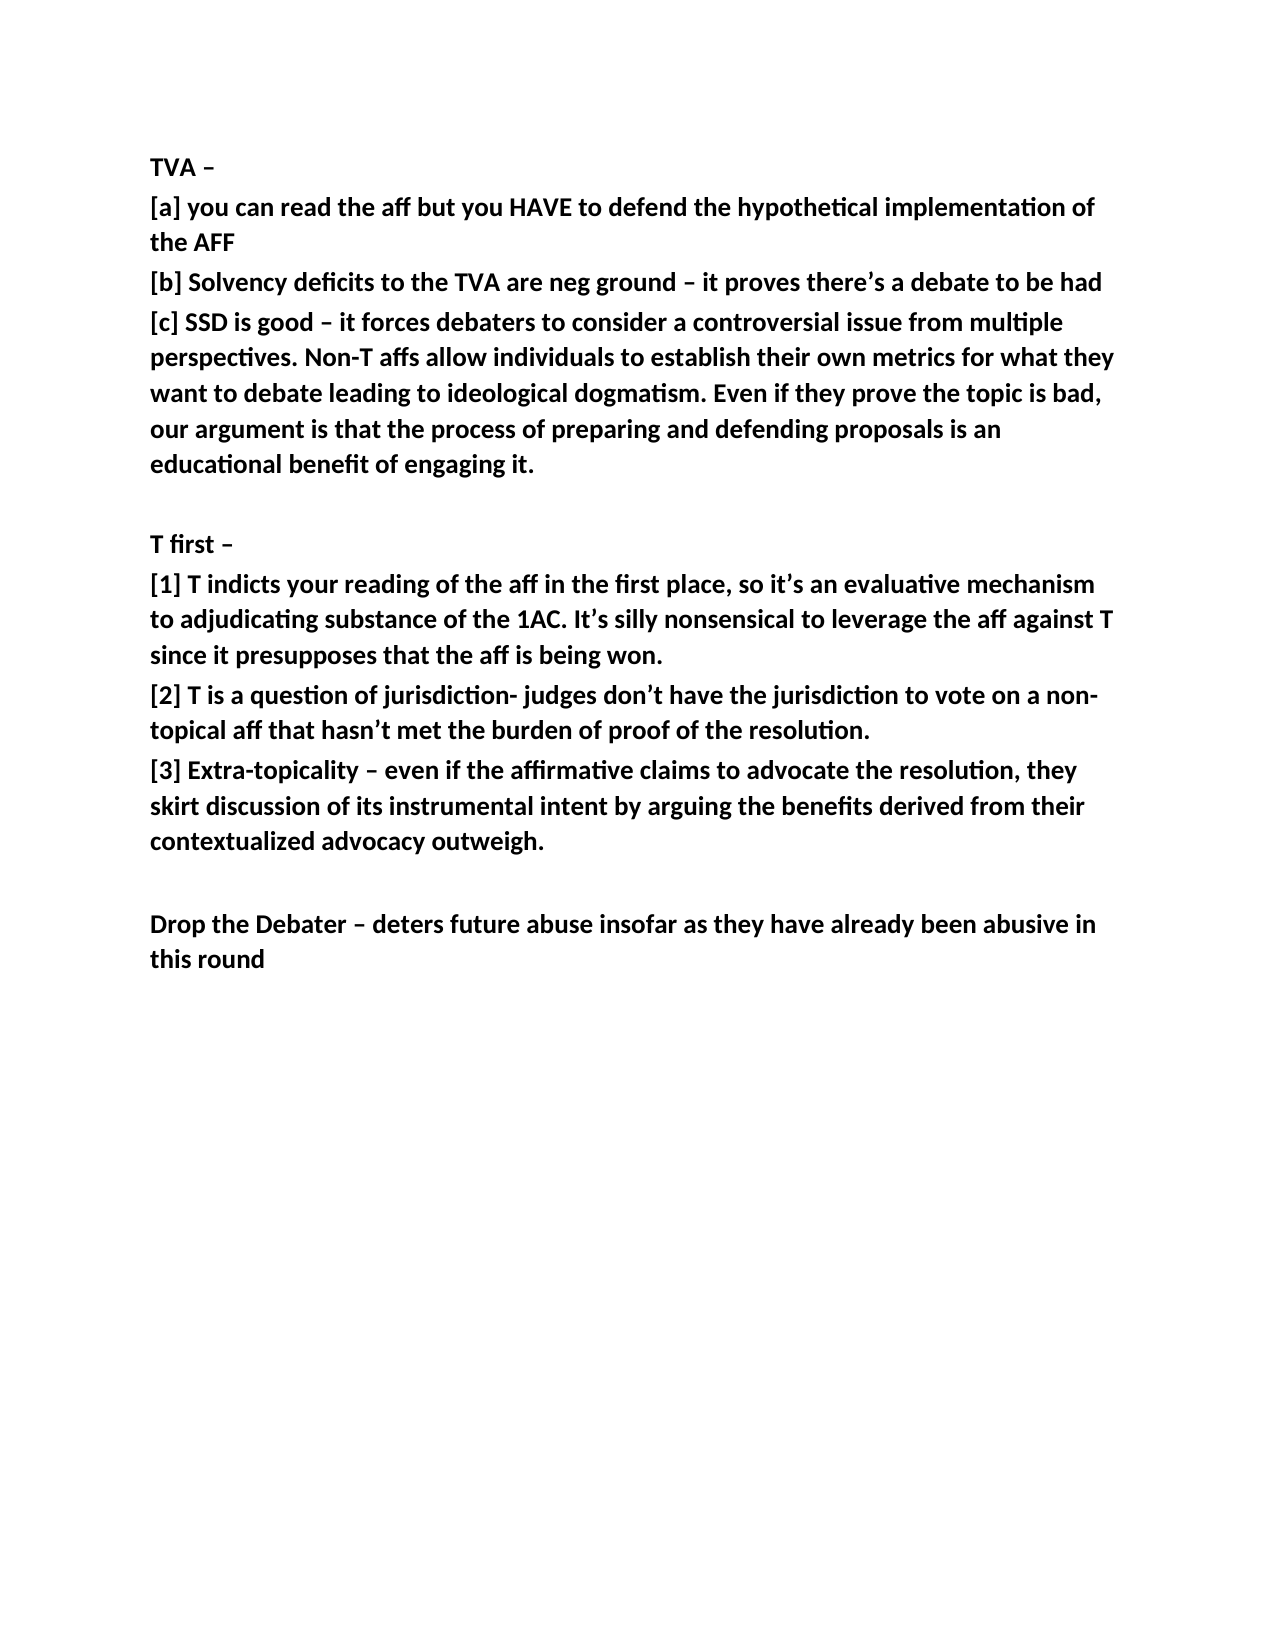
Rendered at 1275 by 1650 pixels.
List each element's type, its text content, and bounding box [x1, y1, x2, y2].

subtitle [c] SSD is good – it forces debaters to consider a controversial issue from multiple perspectives. Non-T affs allow individuals to establish their own metrics for what they want to debate leading to ideological dogmatism. Even if they prove the topic is bad, our argument is that the process of preparing and defending proposals is an educational benefit of engaging it. [150, 305, 1125, 481]
subtitle [3] Extra-topicality – even if the affirmative claims to advocate the resolution, they skirt discussion of its instrumental intent by arguing the benefits derived from their contextualized advocacy outweigh. [150, 753, 1125, 858]
subtitle [2] T is a question of jurisdiction- judges don’t have the jurisdiction to vote on a non-topical aff that hasn’t met the burden of proof of the resolution. [150, 678, 1125, 747]
subtitle Drop the Debater – deters future abuse insofar as they have already been abusive in this round [150, 907, 1125, 976]
subtitle [a] you can read the aff but you HAVE to defend the hypothetical implementation of the AFF [150, 190, 1125, 258]
subtitle [1] T indicts your reading of the aff in the first place, so it’s an evaluative mechanism to adjudicating substance of the 1AC. It’s silly nonsensical to leverage the aff against T since it presupposes that the aff is being won. [150, 567, 1125, 671]
subtitle [b] Solvency deficits to the TVA are neg ground – it proves there’s a debate to be had [150, 265, 1125, 298]
subtitle T first – [150, 527, 1125, 560]
subtitle TVA – [150, 150, 1125, 183]
